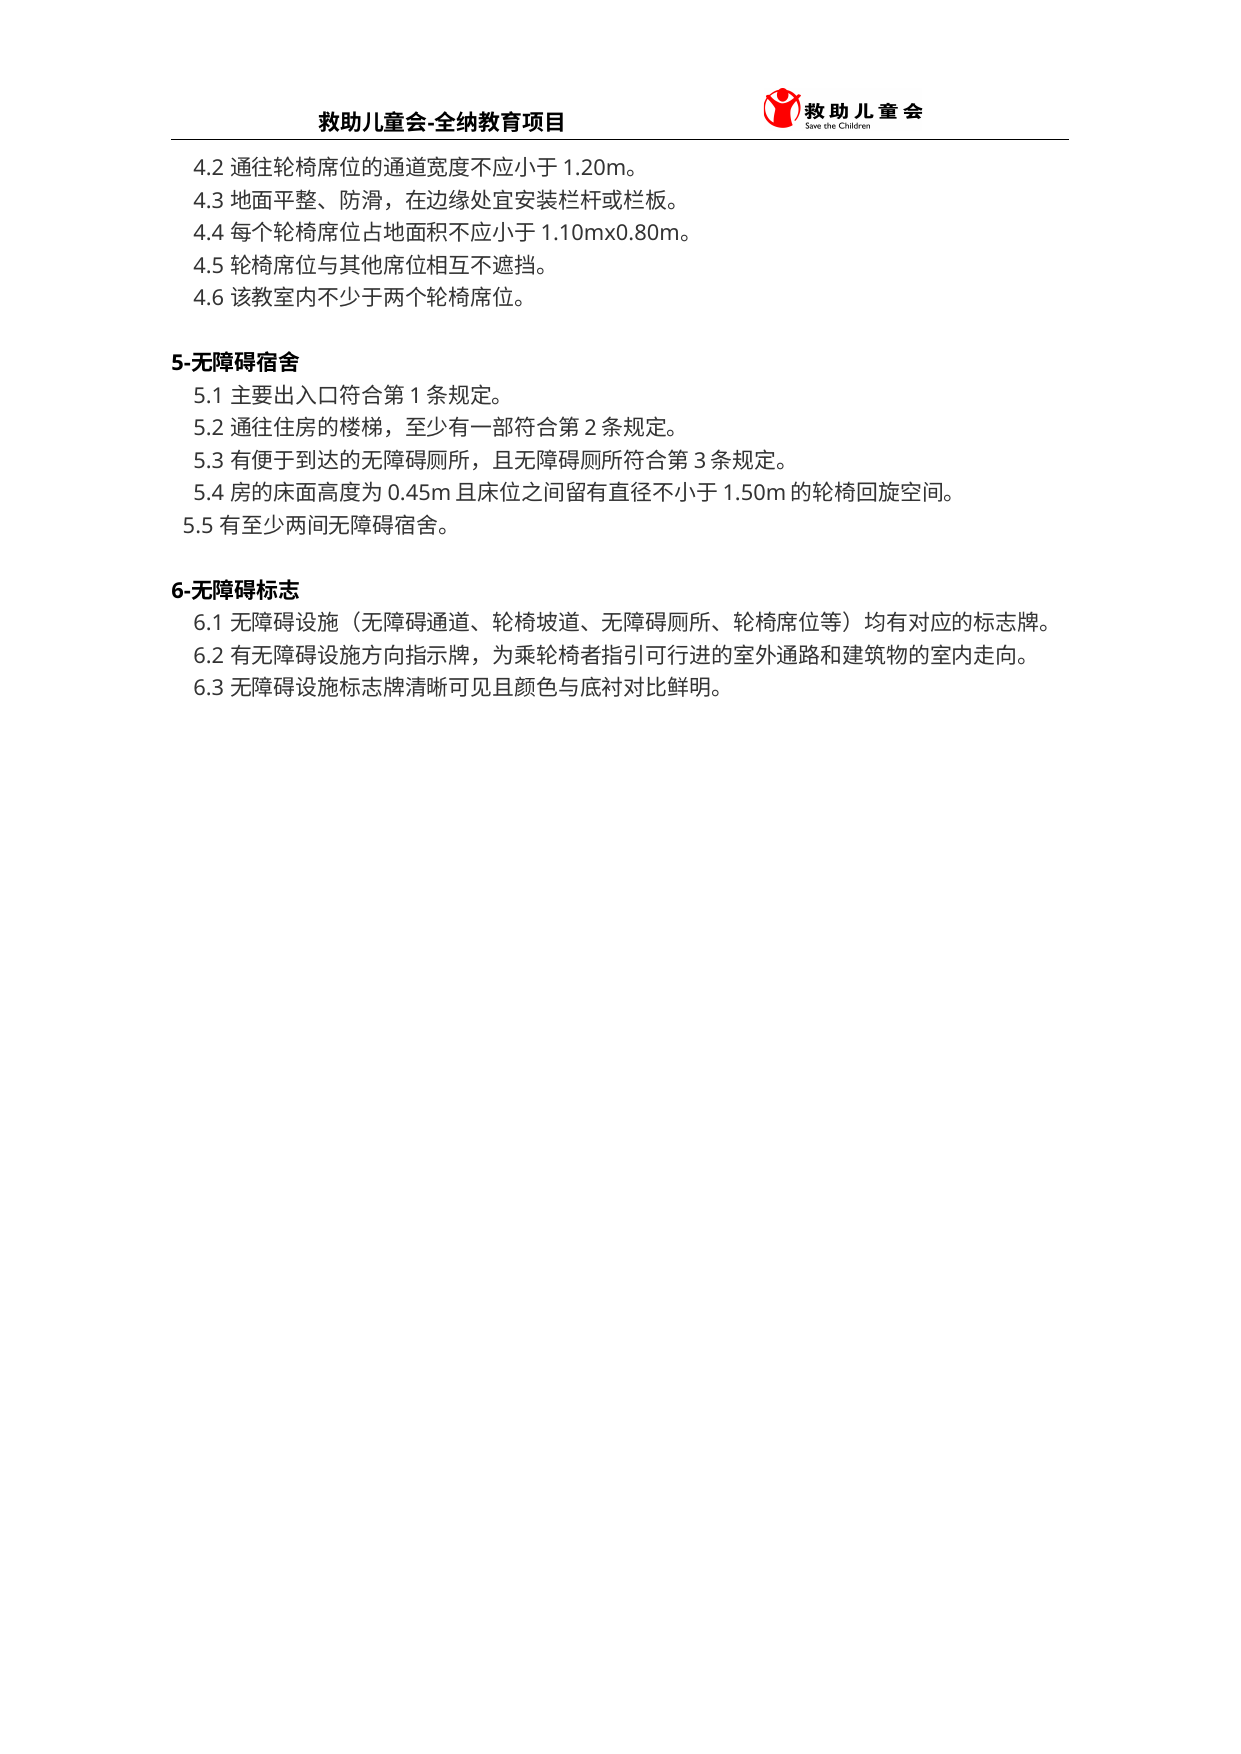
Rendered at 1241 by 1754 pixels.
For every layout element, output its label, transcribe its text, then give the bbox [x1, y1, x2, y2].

text 5.1 主要出入口符合第1条规定。 [193, 377, 1069, 410]
text 5.3 有便于到达的无障碍厕所，且无障碍厕所符合第3条规定。 [193, 442, 1069, 475]
text 6.1 无障碍设施（无障碍通道、轮椅坡道、无障碍厕所、轮椅席位等）均有对应的标志牌。 [193, 605, 1069, 637]
picture [763, 88, 923, 131]
text 6.3 无障碍设施标志牌清晰可见且颜色与底衬对比鲜明。 [193, 670, 1069, 702]
text 4.4 每个轮椅席位占地面积不应小于1.10mx0.80m。 [193, 215, 1069, 247]
text 4.2 通往轮椅席位的通道宽度不应小于1.20m。 [193, 150, 1069, 182]
text 4.6 该教室内不少于两个轮椅席位。 [193, 280, 1069, 312]
text 5-无障碍宿舍 [171, 345, 1069, 377]
text 6-无障碍标志 [171, 572, 1069, 605]
text 5.2 通往住房的楼梯，至少有一部符合第2条规定。 [193, 410, 1069, 442]
text 6.2 有无障碍设施方向指示牌，为乘轮椅者指引可行进的室外通路和建筑物的室内走向。 [193, 637, 1069, 670]
text 5.4 房的床面高度为0.45m且床位之间留有直径不小于1.50m的轮椅回旋空间。 [193, 475, 1069, 507]
text 4.5 轮椅席位与其他席位相互不遮挡。 [193, 247, 1069, 280]
text 4.3 地面平整、防滑，在边缘处宜安装栏杆或栏板。 [193, 182, 1069, 215]
text 5.5 有至少两间无障碍宿舍。 [171, 507, 1069, 540]
